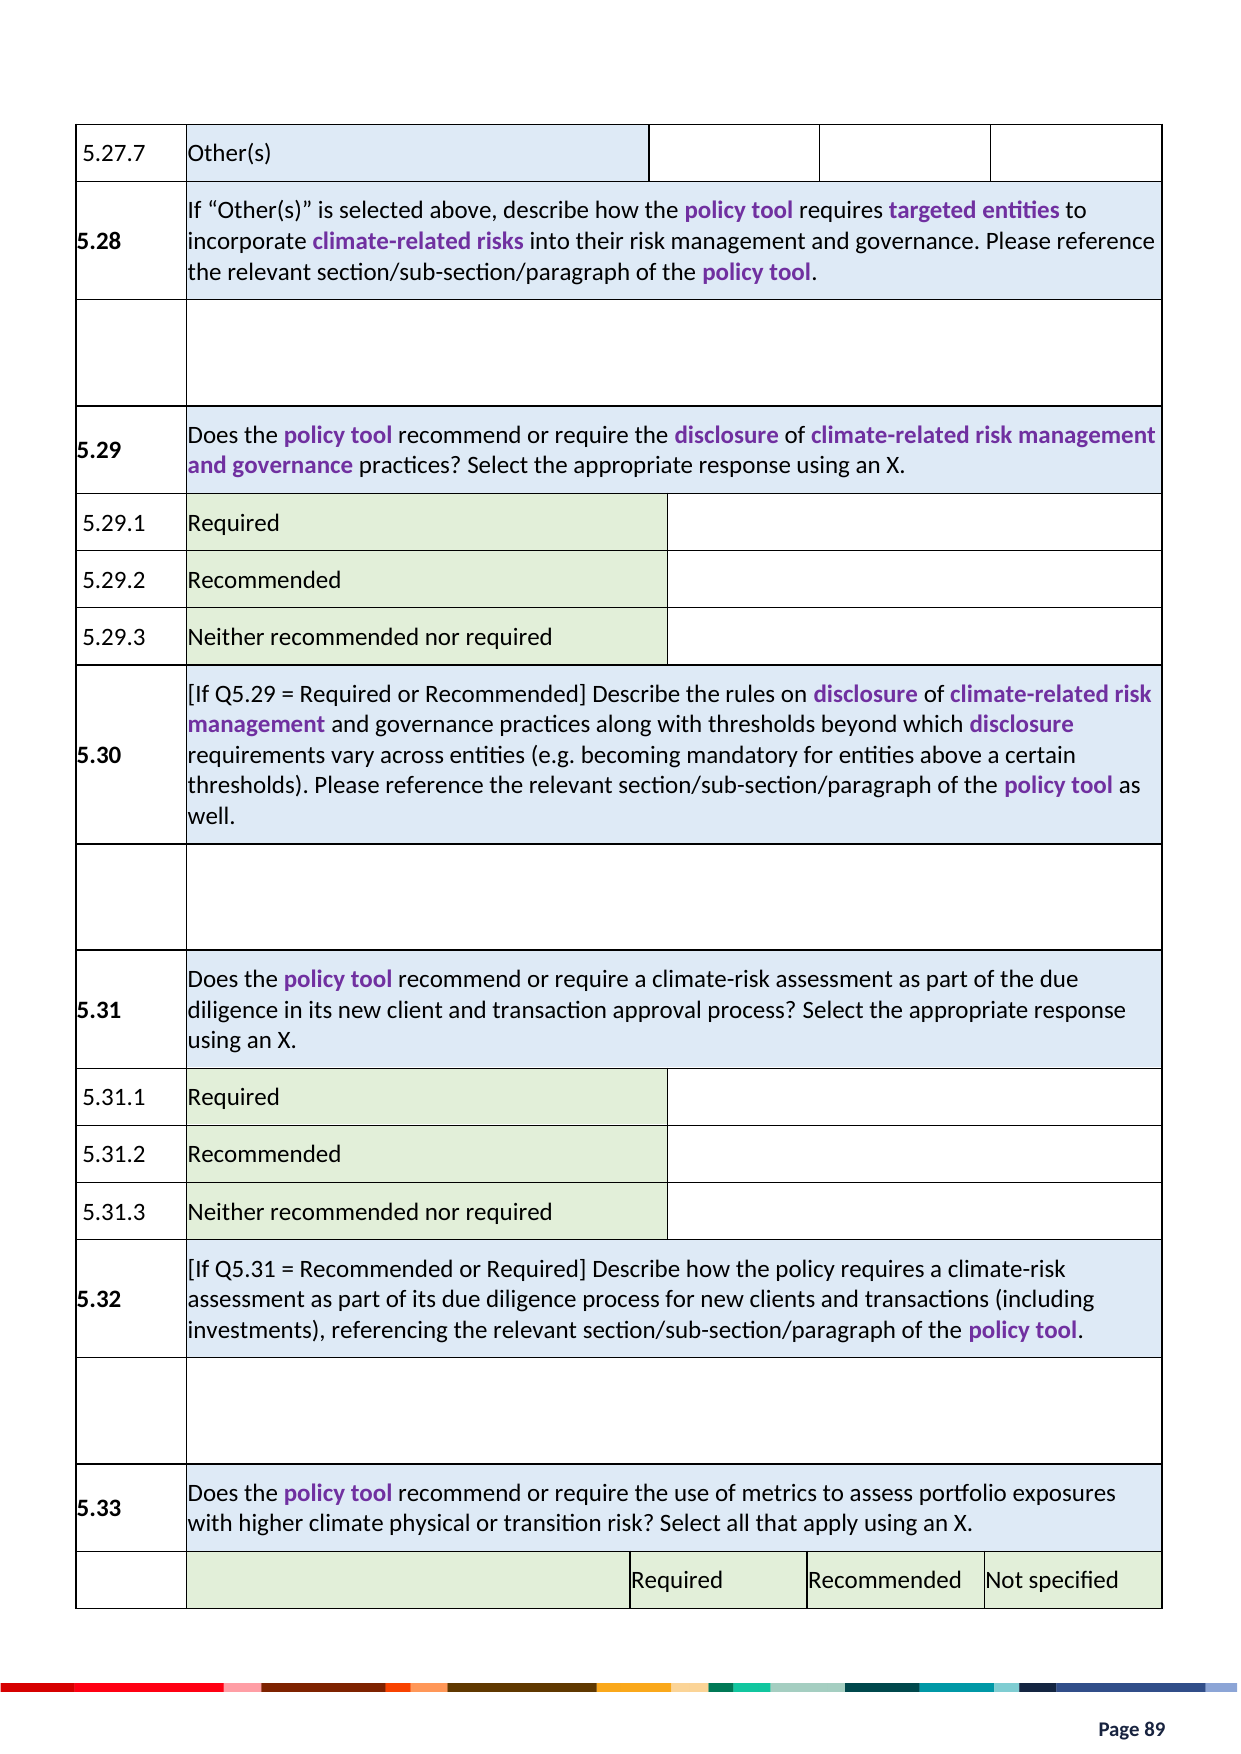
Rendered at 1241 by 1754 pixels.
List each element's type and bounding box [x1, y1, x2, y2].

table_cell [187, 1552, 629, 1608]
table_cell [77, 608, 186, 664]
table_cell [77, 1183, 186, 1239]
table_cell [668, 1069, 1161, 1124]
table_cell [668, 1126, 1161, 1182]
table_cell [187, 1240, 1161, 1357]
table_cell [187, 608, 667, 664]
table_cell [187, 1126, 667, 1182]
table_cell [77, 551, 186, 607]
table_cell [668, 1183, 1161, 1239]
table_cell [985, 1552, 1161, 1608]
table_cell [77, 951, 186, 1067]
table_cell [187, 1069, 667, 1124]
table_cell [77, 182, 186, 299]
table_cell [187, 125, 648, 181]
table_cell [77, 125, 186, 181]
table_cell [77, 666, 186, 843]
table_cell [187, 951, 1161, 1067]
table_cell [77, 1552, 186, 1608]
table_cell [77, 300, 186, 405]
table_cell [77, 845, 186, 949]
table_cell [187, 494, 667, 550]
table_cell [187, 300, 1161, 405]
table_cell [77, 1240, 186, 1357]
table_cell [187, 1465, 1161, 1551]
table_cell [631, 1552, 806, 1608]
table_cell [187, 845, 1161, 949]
picture [0, 1683, 1236, 1692]
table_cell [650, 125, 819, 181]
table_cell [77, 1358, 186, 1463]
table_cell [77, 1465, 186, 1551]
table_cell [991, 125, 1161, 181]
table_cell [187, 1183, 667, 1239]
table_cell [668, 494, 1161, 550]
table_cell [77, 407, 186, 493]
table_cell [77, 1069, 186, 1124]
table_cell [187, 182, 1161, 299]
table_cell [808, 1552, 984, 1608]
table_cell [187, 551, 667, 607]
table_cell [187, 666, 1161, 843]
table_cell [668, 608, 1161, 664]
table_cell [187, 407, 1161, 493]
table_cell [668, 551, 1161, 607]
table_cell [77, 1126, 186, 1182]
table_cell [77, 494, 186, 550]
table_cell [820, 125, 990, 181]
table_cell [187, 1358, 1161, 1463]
